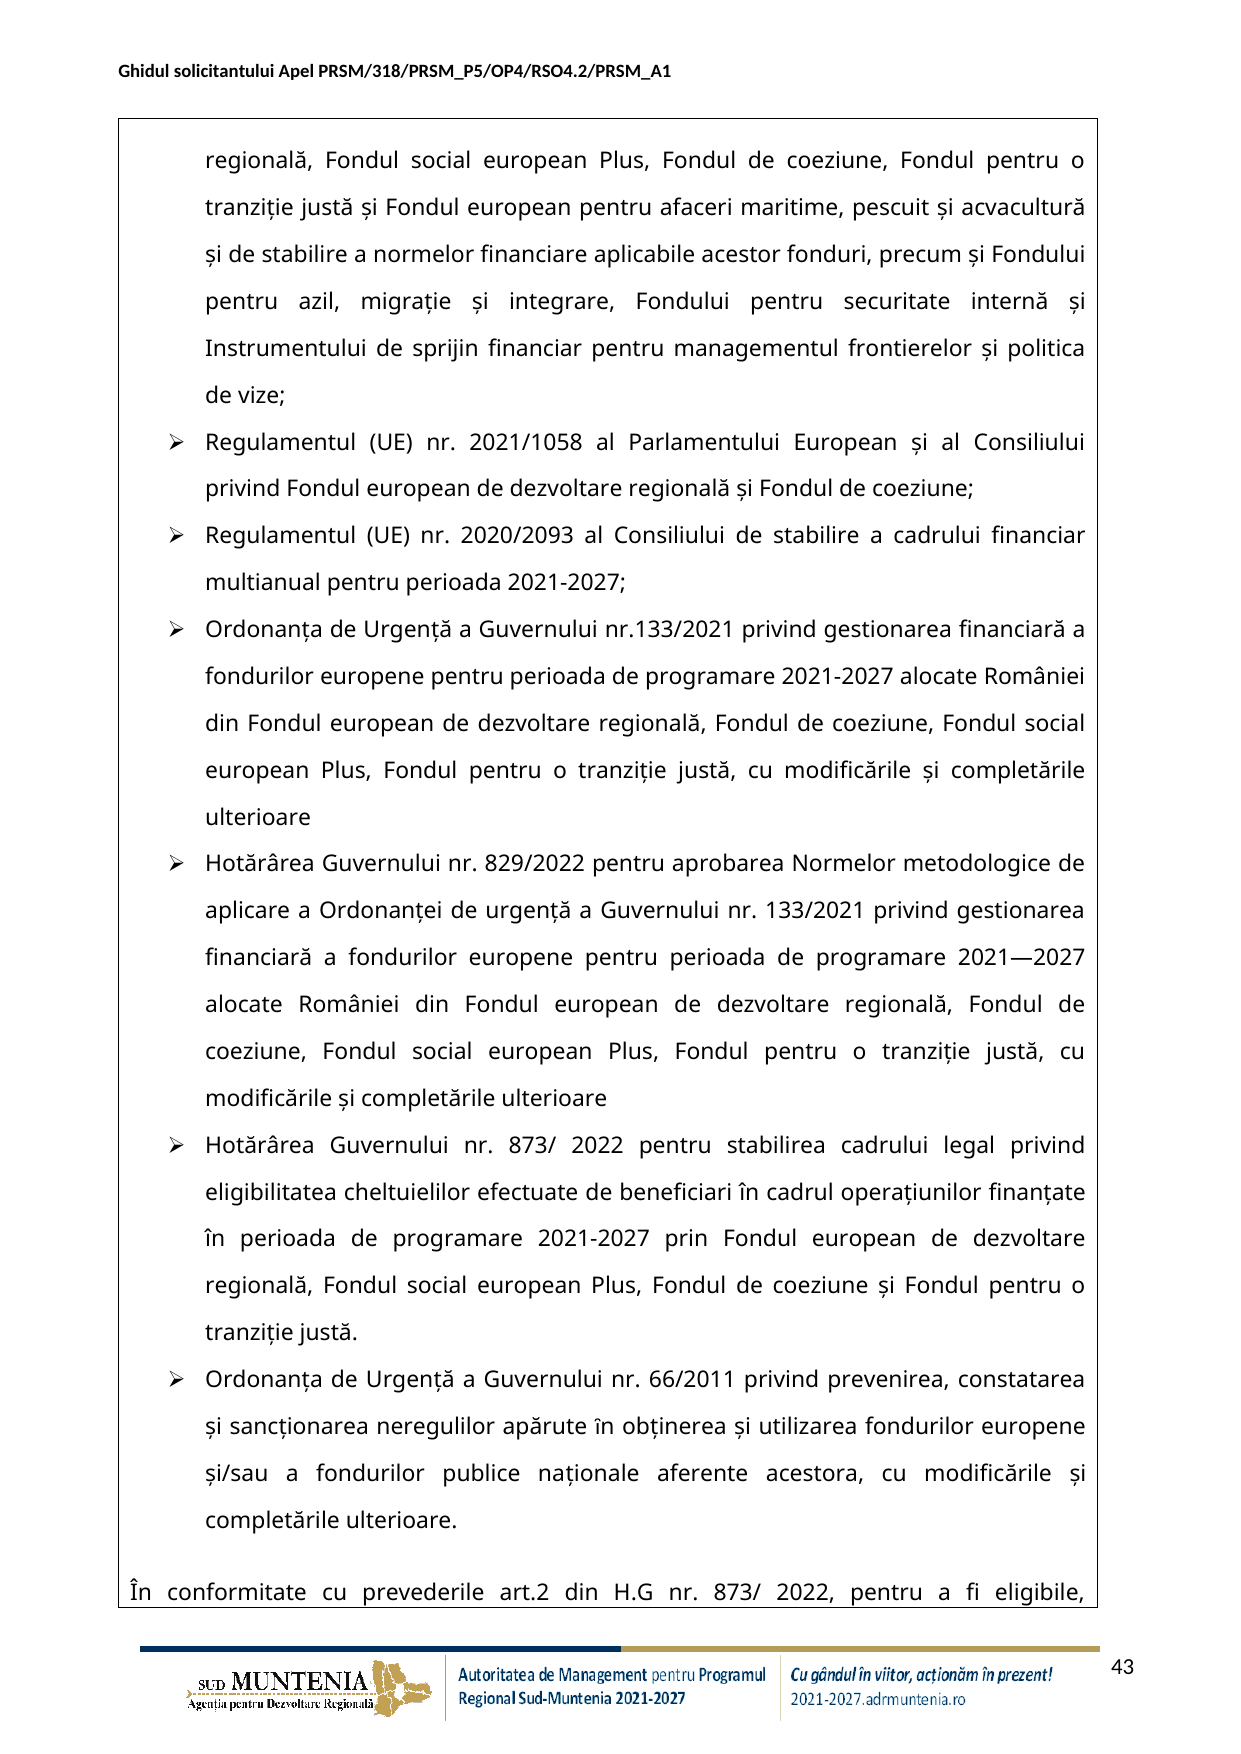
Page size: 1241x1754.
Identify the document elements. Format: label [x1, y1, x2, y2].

table_header [119, 119, 1097, 1607]
picture [140, 1646, 1100, 1721]
